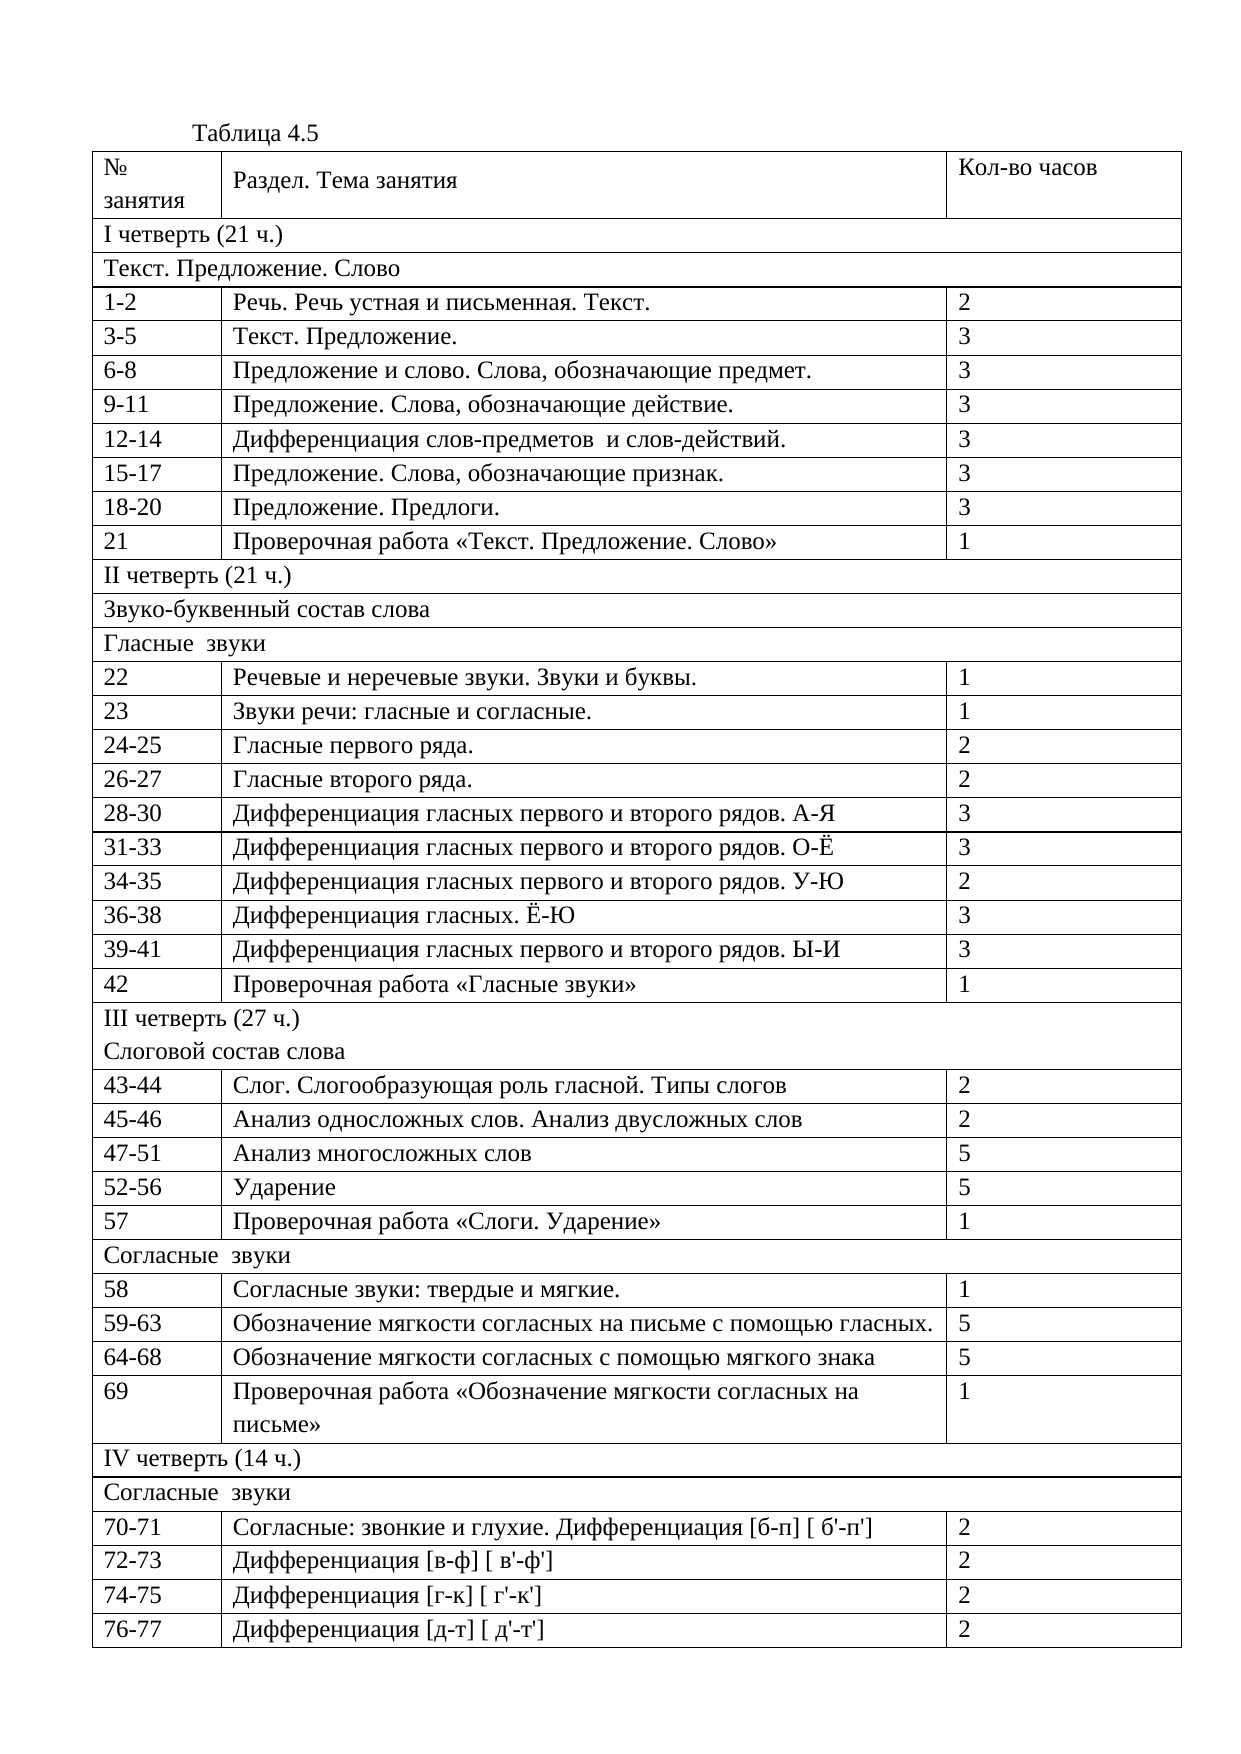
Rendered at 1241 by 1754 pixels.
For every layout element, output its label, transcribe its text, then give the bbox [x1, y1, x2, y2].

table_cell Согласные звуки: твердые и мягкие. [222, 1274, 946, 1307]
table_cell Предложение и слово. Слова, обозначающие предмет. [222, 356, 946, 388]
table_cell 6-8 [93, 356, 221, 388]
table_cell 31-33 [93, 833, 221, 865]
table_cell 69 [93, 1376, 221, 1442]
table_cell Текст. Предложение. [222, 321, 946, 354]
table_cell 1 [947, 1376, 1181, 1442]
table_cell Предложение. Слова, обозначающие действие. [222, 390, 946, 423]
table_cell 2 [947, 1580, 1181, 1613]
table_cell Гласные звуки [93, 628, 1181, 661]
table_cell Дифференциация гласных первого и второго рядов. А-Я [222, 798, 946, 831]
table_cell 58 [93, 1274, 221, 1307]
table_cell I четверть (21 ч.) [93, 219, 1181, 252]
table_cell 24-25 [93, 730, 221, 763]
table_cell Предложение. Предлоги. [222, 492, 946, 525]
table_cell Согласные: звонкие и глухие. Дифференциация [б-п] [ б'-п'] [222, 1512, 946, 1544]
table_cell 21 [93, 526, 221, 559]
table_cell 52-56 [93, 1172, 221, 1205]
table_cell Дифференциация [д-т] [ д'-т'] [222, 1614, 946, 1647]
table_cell Дифференциация [г-к] [ г'-к'] [222, 1580, 946, 1613]
table_cell Звуко-буквенный состав слова [93, 594, 1181, 627]
table_cell 5 [947, 1172, 1181, 1205]
table_cell Проверочная работа «Обозначение мягкости согласных на письме» [222, 1376, 946, 1442]
table_cell IV четверть (14 ч.) [93, 1444, 1181, 1476]
table_cell Дифференциация гласных первого и второго рядов. О-Ё [222, 833, 946, 865]
table_cell 2 [947, 866, 1181, 899]
text Таблица 4.5 [103, 118, 1122, 147]
table_cell 72-73 [93, 1546, 221, 1579]
table_cell Речь. Речь устная и письменная. Текст. [222, 288, 946, 320]
table_cell 5 [947, 1342, 1181, 1375]
table_cell Гласные второго ряда. [222, 764, 946, 797]
table_cell Согласные звуки [93, 1478, 1181, 1511]
table_cell 3 [947, 321, 1181, 354]
table_cell 18-20 [93, 492, 221, 525]
table_cell 12-14 [93, 424, 221, 457]
table_cell 2 [947, 730, 1181, 763]
table_cell 2 [947, 288, 1181, 320]
table_cell Дифференциация [в-ф] [ в'-ф'] [222, 1546, 946, 1579]
table_cell 1 [947, 1206, 1181, 1239]
table_header Кол-во часов [947, 152, 1181, 218]
table_cell Согласные звуки [93, 1240, 1181, 1273]
table_cell 3 [947, 458, 1181, 491]
table_cell 36-38 [93, 901, 221, 933]
table_cell 59-63 [93, 1308, 221, 1341]
table_cell 3 [947, 390, 1181, 423]
table_cell 1 [947, 969, 1181, 1002]
table_cell 3 [947, 798, 1181, 831]
table_cell 1 [947, 1274, 1181, 1307]
table_cell III четверть (27 ч.) Слоговой состав слова [93, 1003, 1181, 1069]
table_cell Дифференциация гласных первого и второго рядов. У-Ю [222, 866, 946, 899]
table_cell 22 [93, 662, 221, 695]
table_cell 3 [947, 492, 1181, 525]
table_cell II четверть (21 ч.) [93, 560, 1181, 593]
table_cell Анализ односложных слов. Анализ двусложных слов [222, 1104, 946, 1137]
table_cell 76-77 [93, 1614, 221, 1647]
table_cell 57 [93, 1206, 221, 1239]
table_cell Речевые и неречевые звуки. Звуки и буквы. [222, 662, 946, 695]
table_cell 26-27 [93, 764, 221, 797]
table_cell Обозначение мягкости согласных на письме с помощью гласных. [222, 1308, 946, 1341]
table_cell Дифференциация слов-предметов и слов-действий. [222, 424, 946, 457]
table_header № занятия [93, 152, 221, 218]
table_cell Анализ многосложных слов [222, 1138, 946, 1171]
table_cell Ударение [222, 1172, 946, 1205]
table_cell 1 [947, 526, 1181, 559]
table_cell Проверочная работа «Текст. Предложение. Слово» [222, 526, 946, 559]
table_cell 3 [947, 833, 1181, 865]
table_cell 28-30 [93, 798, 221, 831]
table_cell 3-5 [93, 321, 221, 354]
table_cell 2 [947, 764, 1181, 797]
table_cell 2 [947, 1614, 1181, 1647]
table_cell 5 [947, 1308, 1181, 1341]
table_cell 70-71 [93, 1512, 221, 1544]
table_cell 64-68 [93, 1342, 221, 1375]
table_cell 1-2 [93, 288, 221, 320]
table_cell 34-35 [93, 866, 221, 899]
table_cell 5 [947, 1138, 1181, 1171]
table_cell Проверочная работа «Слоги. Ударение» [222, 1206, 946, 1239]
table_cell 3 [947, 356, 1181, 388]
table_cell Проверочная работа «Гласные звуки» [222, 969, 946, 1002]
table_cell Гласные первого ряда. [222, 730, 946, 763]
table_cell 3 [947, 424, 1181, 457]
table_cell Дифференциация гласных первого и второго рядов. Ы-И [222, 935, 946, 968]
table_cell 15-17 [93, 458, 221, 491]
table_cell 2 [947, 1070, 1181, 1103]
table_cell 43-44 [93, 1070, 221, 1103]
table_cell Слог. Слогообразующая роль гласной. Типы слогов [222, 1070, 946, 1103]
table_cell Текст. Предложение. Слово [93, 253, 1181, 286]
table_cell 2 [947, 1104, 1181, 1137]
table_cell 1 [947, 696, 1181, 729]
table_cell 2 [947, 1512, 1181, 1544]
table_cell Звуки речи: гласные и согласные. [222, 696, 946, 729]
table_cell 3 [947, 935, 1181, 968]
table_cell 74-75 [93, 1580, 221, 1613]
table_cell 42 [93, 969, 221, 1002]
table_cell Обозначение мягкости согласных с помощью мягкого знака [222, 1342, 946, 1375]
table_cell Дифференциация гласных. Ё-Ю [222, 901, 946, 933]
table_cell Предложение. Слова, обозначающие признак. [222, 458, 946, 491]
table_cell 23 [93, 696, 221, 729]
table_cell 45-46 [93, 1104, 221, 1137]
table_cell 3 [947, 901, 1181, 933]
table_header Раздел. Тема занятия [222, 152, 946, 218]
table_cell 39-41 [93, 935, 221, 968]
table_cell 47-51 [93, 1138, 221, 1171]
table_cell 1 [947, 662, 1181, 695]
table_cell 9-11 [93, 390, 221, 423]
table_cell 2 [947, 1546, 1181, 1579]
